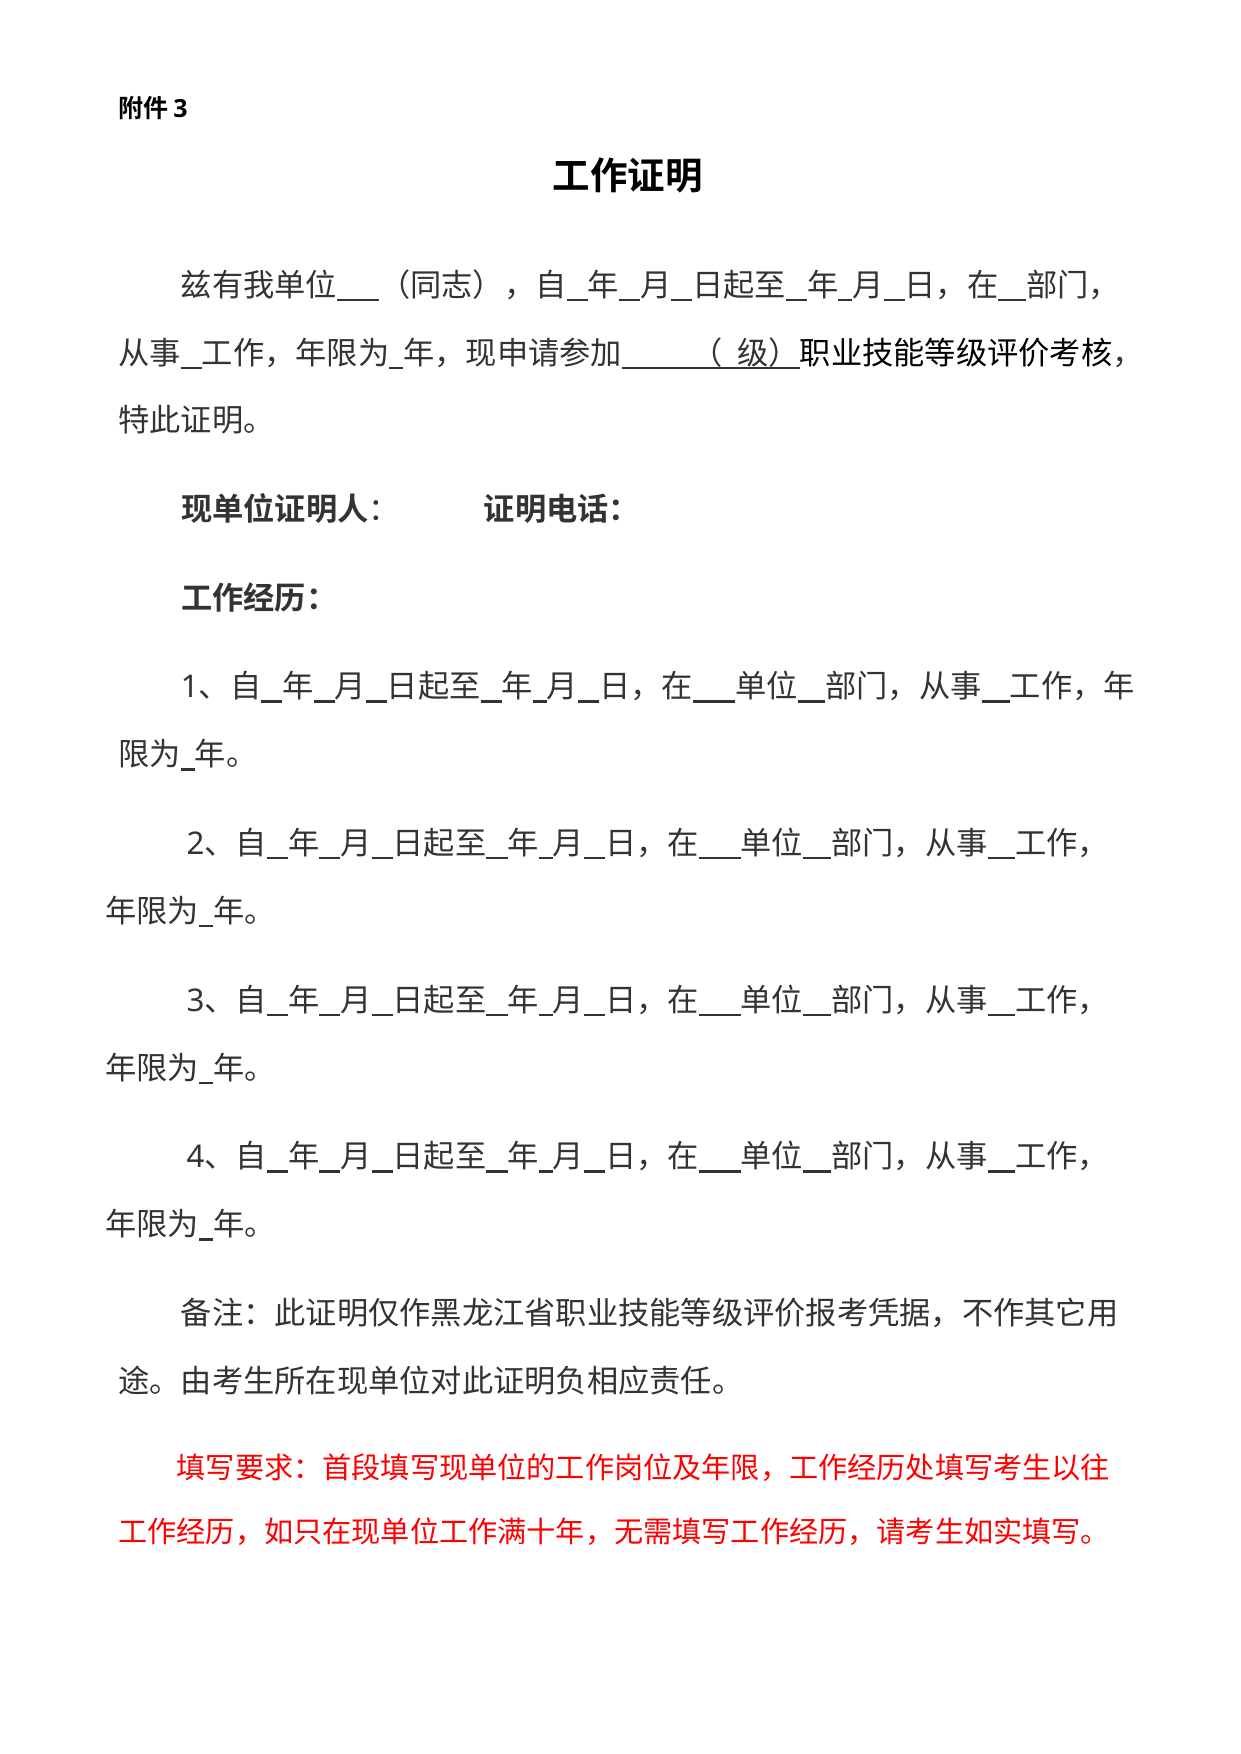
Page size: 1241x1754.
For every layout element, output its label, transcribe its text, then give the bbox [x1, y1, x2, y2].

text 现单位证明人： 证明电话： [118, 484, 1137, 529]
text 备注：此证明仅作黑龙江省职业技能等级评价报考凭据，不作其它用途。由考生所在现单位对此证明负相应责任。 [118, 1288, 1137, 1401]
text 3、自 年 月 日起至 年 月 日，在 单位 部门，从事 工作，年限为 年。 [105, 975, 1137, 1088]
text 填写要求：首段填写现单位的工作岗位及年限，工作经历处填写考生以往工作经历，如只在现单位工作满十年，无需填写工作经历，请考生如实填写。 [118, 1445, 1137, 1550]
text 附件3 [118, 89, 1137, 125]
text 1、自 年 月 日起至 年 月 日，在 单位 部门，从事 工作，年限为 年。 [118, 662, 1137, 775]
text 工作证明 [118, 146, 1137, 200]
text 2、自 年 月 日起至 年 月 日，在 单位 部门，从事 工作，年限为 年。 [105, 818, 1137, 931]
text 兹有我单位 （同志），自 年 月 日起至 年 月 日，在 部门，从事 工作，年限为 年，现申请参加 （ 级）职业技能等级评价考核，特此证明。 [118, 260, 1137, 441]
text 工作经历： [118, 573, 1137, 618]
text 4、自 年 月 日起至 年 月 日，在 单位 部门，从事 工作，年限为 年。 [105, 1132, 1137, 1245]
